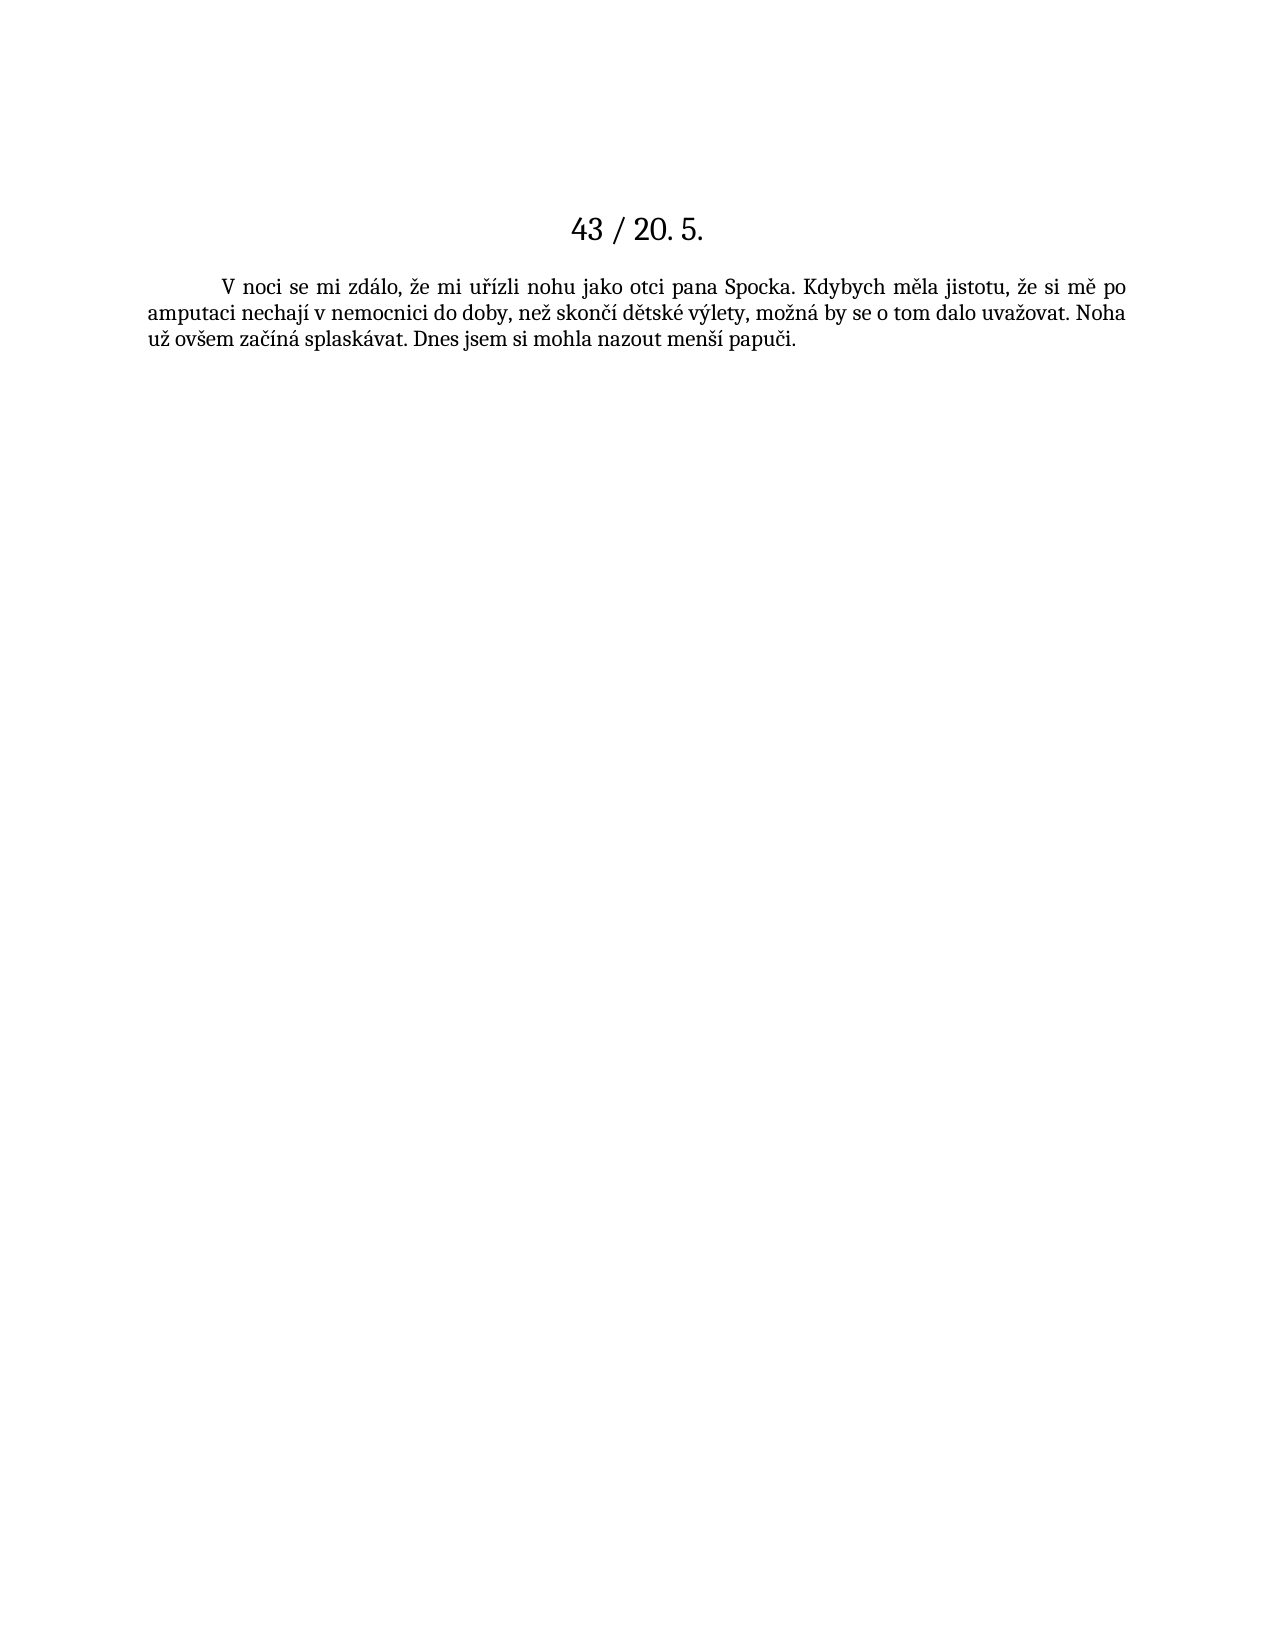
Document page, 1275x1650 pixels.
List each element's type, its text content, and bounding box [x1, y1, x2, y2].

text V noci se mi zdálo, že mi uřízli nohu jako otci pana Spocka. Kdybych měla jistotu, že si mě po amputaci nechají v nemocnici do doby, než skončí dětské výlety, možná by se o tom dalo uvažovat. Noha už ovšem začíná splaskávat. Dnes jsem si mohla nazout menší papuči. [148, 273, 1127, 352]
subtitle 43 / 20. 5. [148, 210, 1127, 248]
